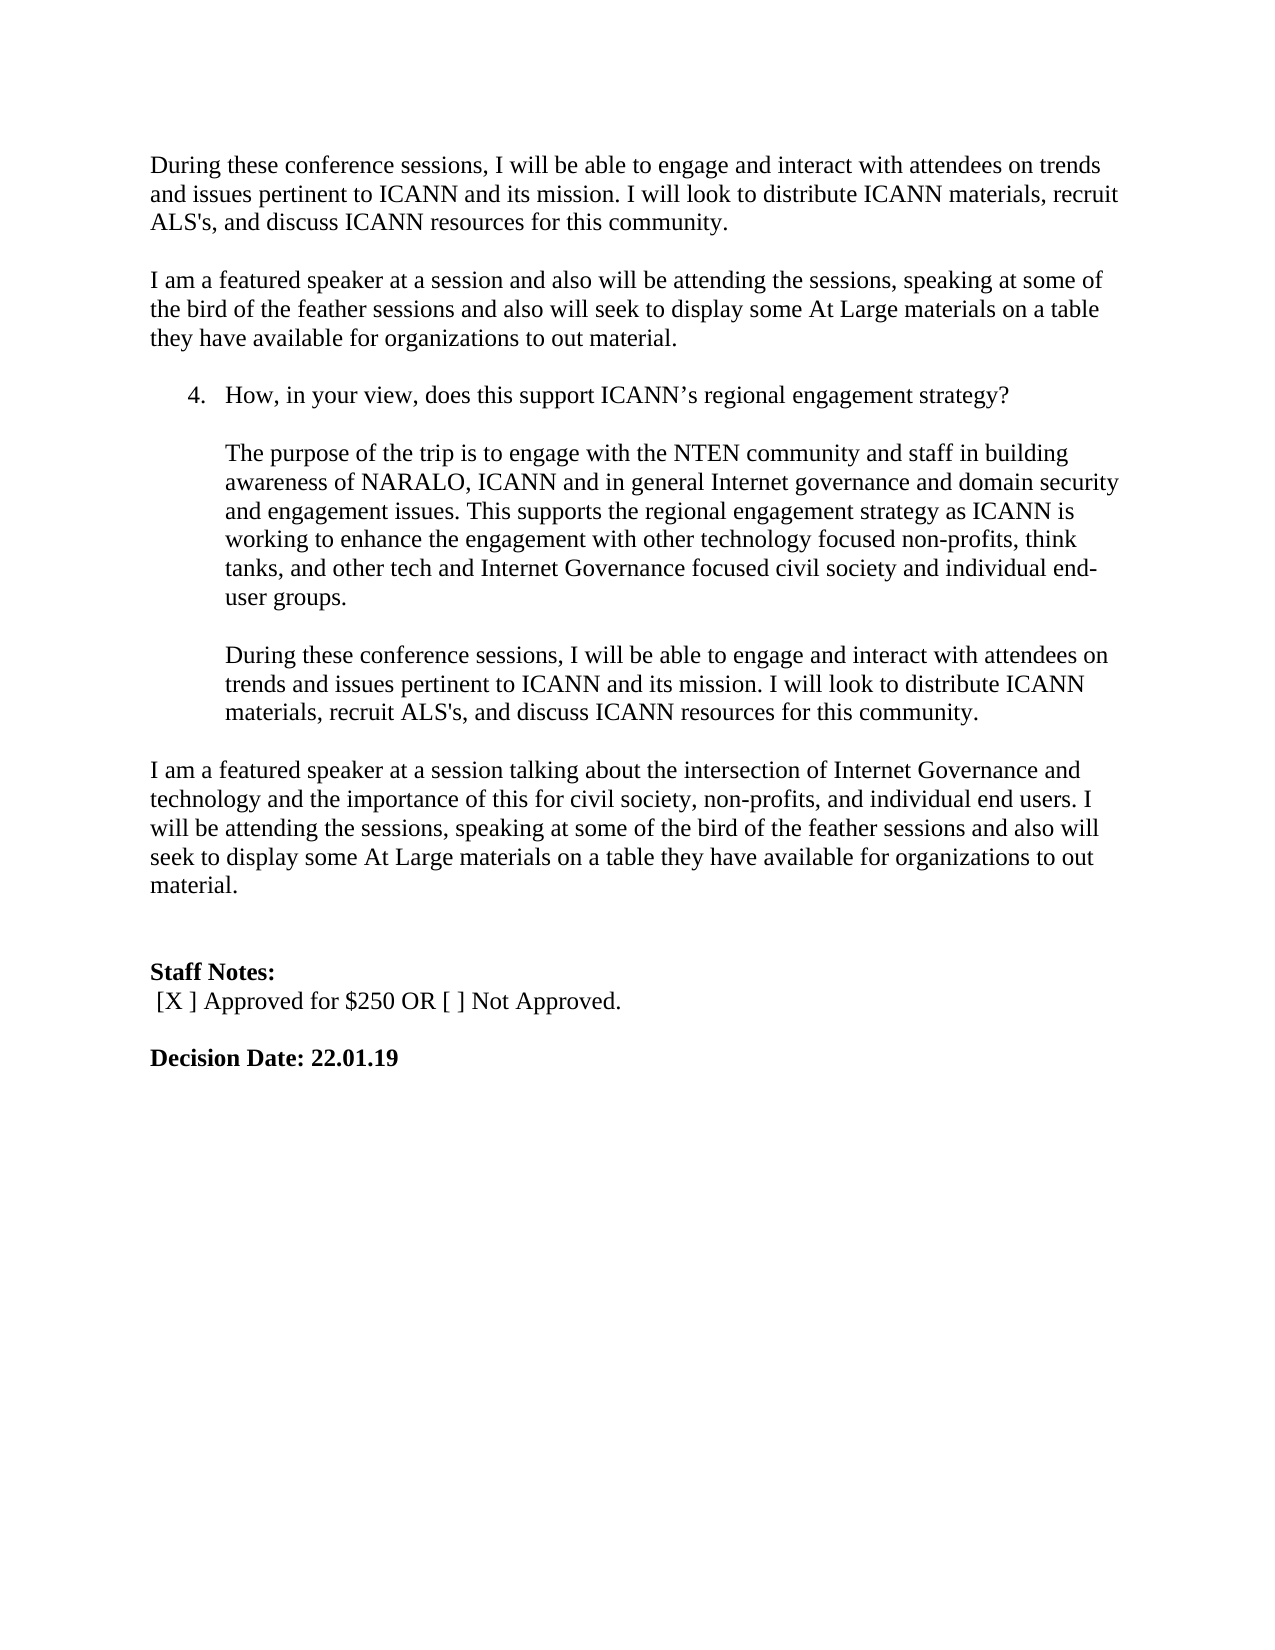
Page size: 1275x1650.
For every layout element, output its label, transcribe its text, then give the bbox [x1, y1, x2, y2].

text [X ] Approved for $250 OR [ ] Not Approved. [150, 986, 1125, 1014]
text During these conference sessions, I will be able to engage and interact with attendees on trends and issues pertinent to ICANN and its mission. I will look to distribute ICANN materials, recruit ALS's, and discuss ICANN resources for this community. [150, 150, 1125, 236]
text I am a featured speaker at a session talking about the intersection of Internet Governance and technology and the importance of this for civil society, non-profits, and individual end users. I will be attending the sessions, speaking at some of the bird of the feather sessions and also will seek to display some At Large materials on a table they have available for organizations to out material. [150, 755, 1125, 899]
text The purpose of the trip is to engage with the NTEN community and staff in building awareness of NARALO, ICANN and in general Internet governance and domain security and engagement issues. This supports the regional engagement strategy as ICANN is working to enhance the engagement with other technology focused non-profits, think tanks, and other tech and Internet Governance focused civil society and individual end-user groups. [225, 438, 1125, 611]
list How, in your view, does this support ICANN’s regional engagement strategy? [187, 380, 1125, 409]
text Staff Notes: [150, 957, 1125, 986]
text Decision Date: 22.01.19 [150, 1043, 1125, 1072]
text I am a featured speaker at a session and also will be attending the sessions, speaking at some of the bird of the feather sessions and also will seek to display some At Large materials on a table they have available for organizations to out material. [150, 265, 1125, 352]
text During these conference sessions, I will be able to engage and interact with attendees on trends and issues pertinent to ICANN and its mission. I will look to distribute ICANN materials, recruit ALS's, and discuss ICANN resources for this community. [225, 640, 1125, 726]
